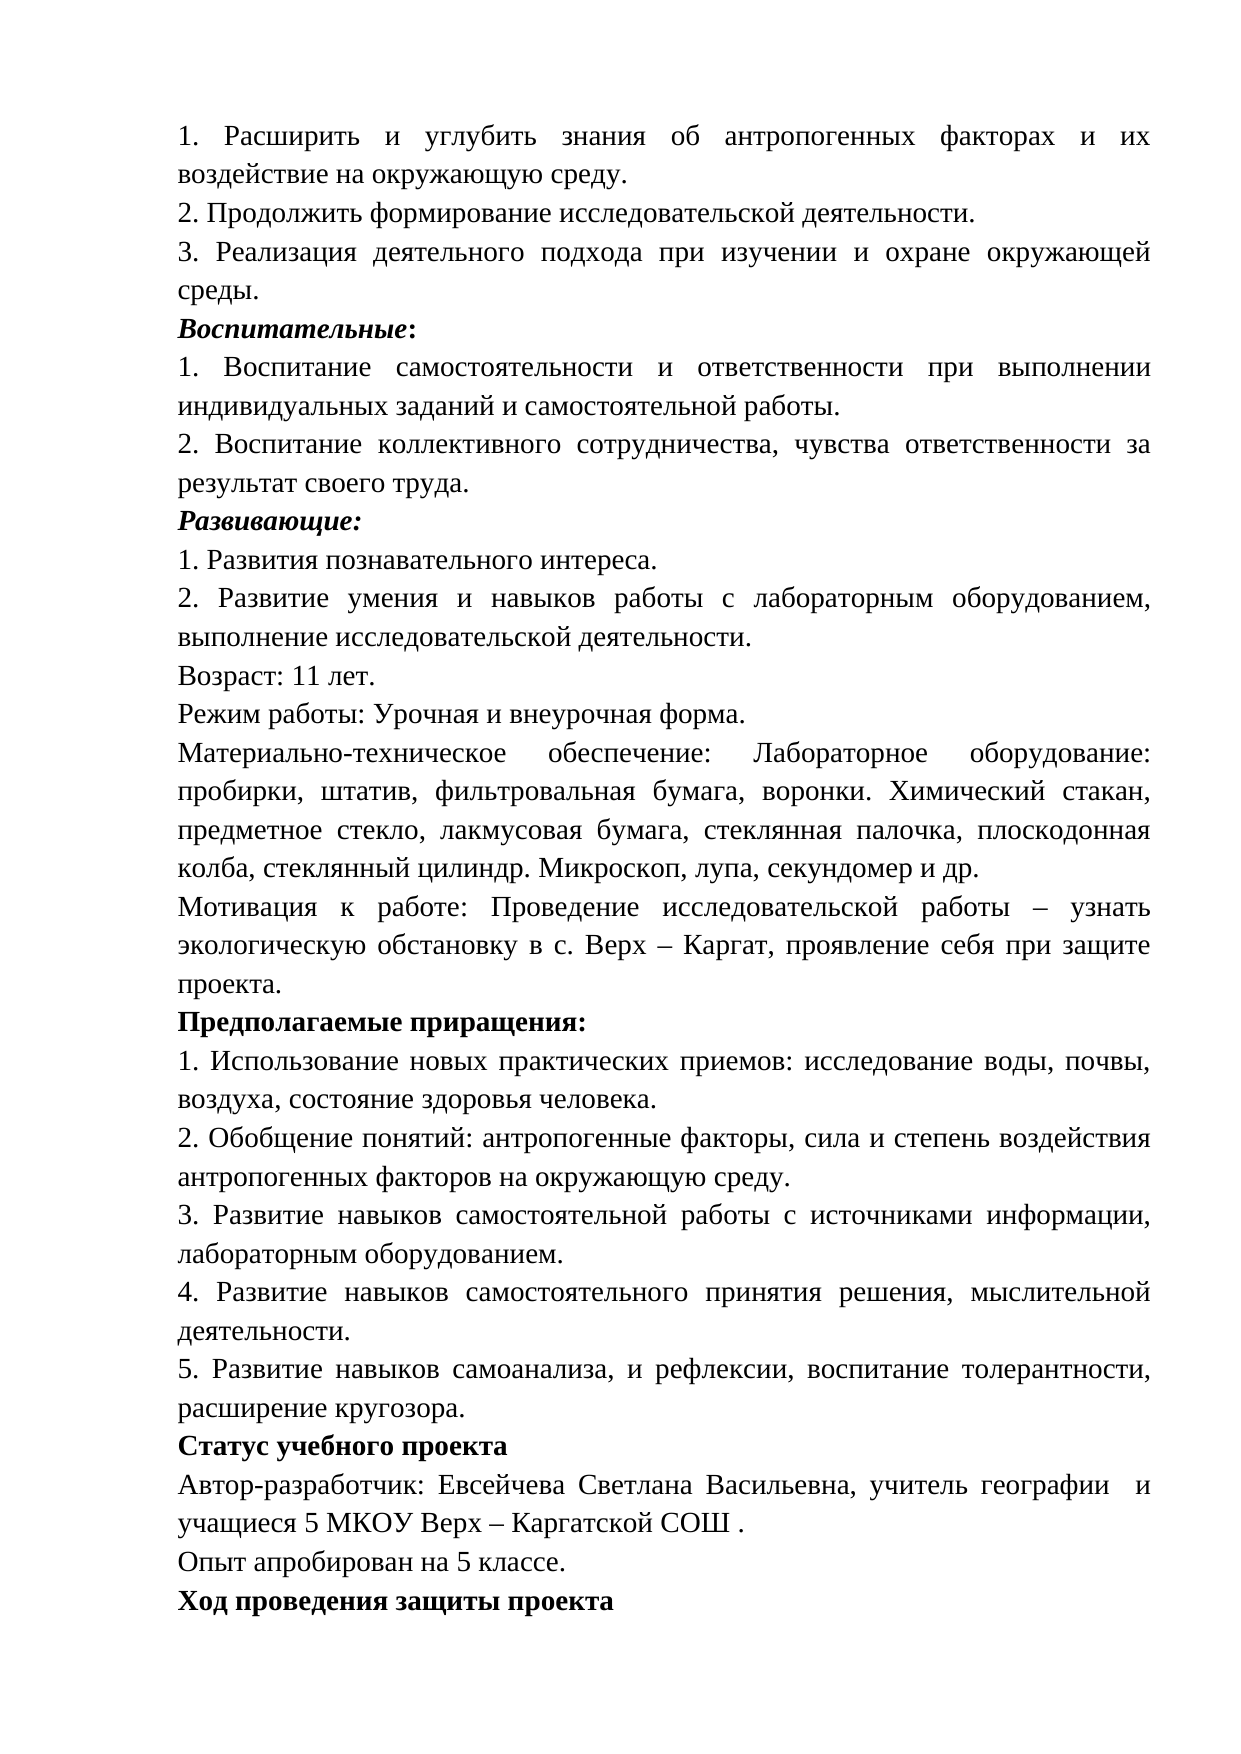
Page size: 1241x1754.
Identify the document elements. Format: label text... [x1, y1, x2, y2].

text Режим работы: Урочная и внеурочная форма. [177, 696, 1152, 730]
text Возраст: 11 лет. [177, 658, 1152, 691]
text 1. Развития познавательного интереса. [177, 542, 1152, 576]
text 3. Реализация деятельного подхода при изучении и охране окружающей среды. [177, 234, 1152, 306]
text Опыт апробирован на 5 классе. [177, 1544, 1152, 1578]
text 2. Обобщение понятий: антропогенные факторы, сила и степень воздействия антропогенных факторов на окружающую среду. [177, 1120, 1152, 1192]
text 3. Развитие навыков самостоятельной работы с источниками информации, лабораторным оборудованием. [177, 1197, 1152, 1269]
text 4. Развитие навыков самостоятельного принятия решения, мыслительной деятельности. [177, 1274, 1152, 1346]
text Предполагаемые приращения: [177, 1004, 1152, 1038]
text Ход проведения защиты проекта [177, 1583, 1152, 1616]
text Статус учебного проекта [177, 1428, 1152, 1462]
text 1. Использование новых практических приемов: исследование воды, почвы, воздуха, состояние здоровья человека. [177, 1043, 1152, 1115]
text 2. Воспитание коллективного сотрудничества, чувства ответственности за результат своего труда. [177, 426, 1152, 498]
text 1. Расширить и углубить знания об антропогенных факторах и их воздействие на окружающую среду. [177, 118, 1152, 190]
text 5. Развитие навыков самоанализа, и рефлексии, воспитание толерантности, расширение кругозора. [177, 1351, 1152, 1423]
text Воспитательные: [177, 311, 1152, 344]
text Развивающие: [177, 503, 1152, 537]
text Материально-техническое обеспечение: Лабораторное оборудование: пробирки, штатив, фильтровальная бумага, воронки. Химический стакан, предметное стекло, лакмусовая бумага, стеклянная палочка, плоскодонная колба, стеклянный цилиндр. Микроскоп, лупа, секундомер и др. [177, 735, 1152, 884]
text 2. Развитие умения и навыков работы с лабораторным оборудованием, выполнение исследовательской деятельности. [177, 581, 1152, 653]
text Мотивация к работе: Проведение исследовательской работы – узнать экологическую обстановку в с. Верх – Каргат, проявление себя при защите проекта. [177, 889, 1152, 999]
text Автор-разработчик: Евсейчева Светлана Васильевна, учитель географии и учащиеся 5 МКОУ Верх – Каргатской СОШ . [177, 1467, 1152, 1539]
text 1. Воспитание самостоятельности и ответственности при выполнении индивидуальных заданий и самостоятельной работы. [177, 349, 1152, 421]
text 2. Продолжить формирование исследовательской деятельности. [177, 195, 1152, 229]
